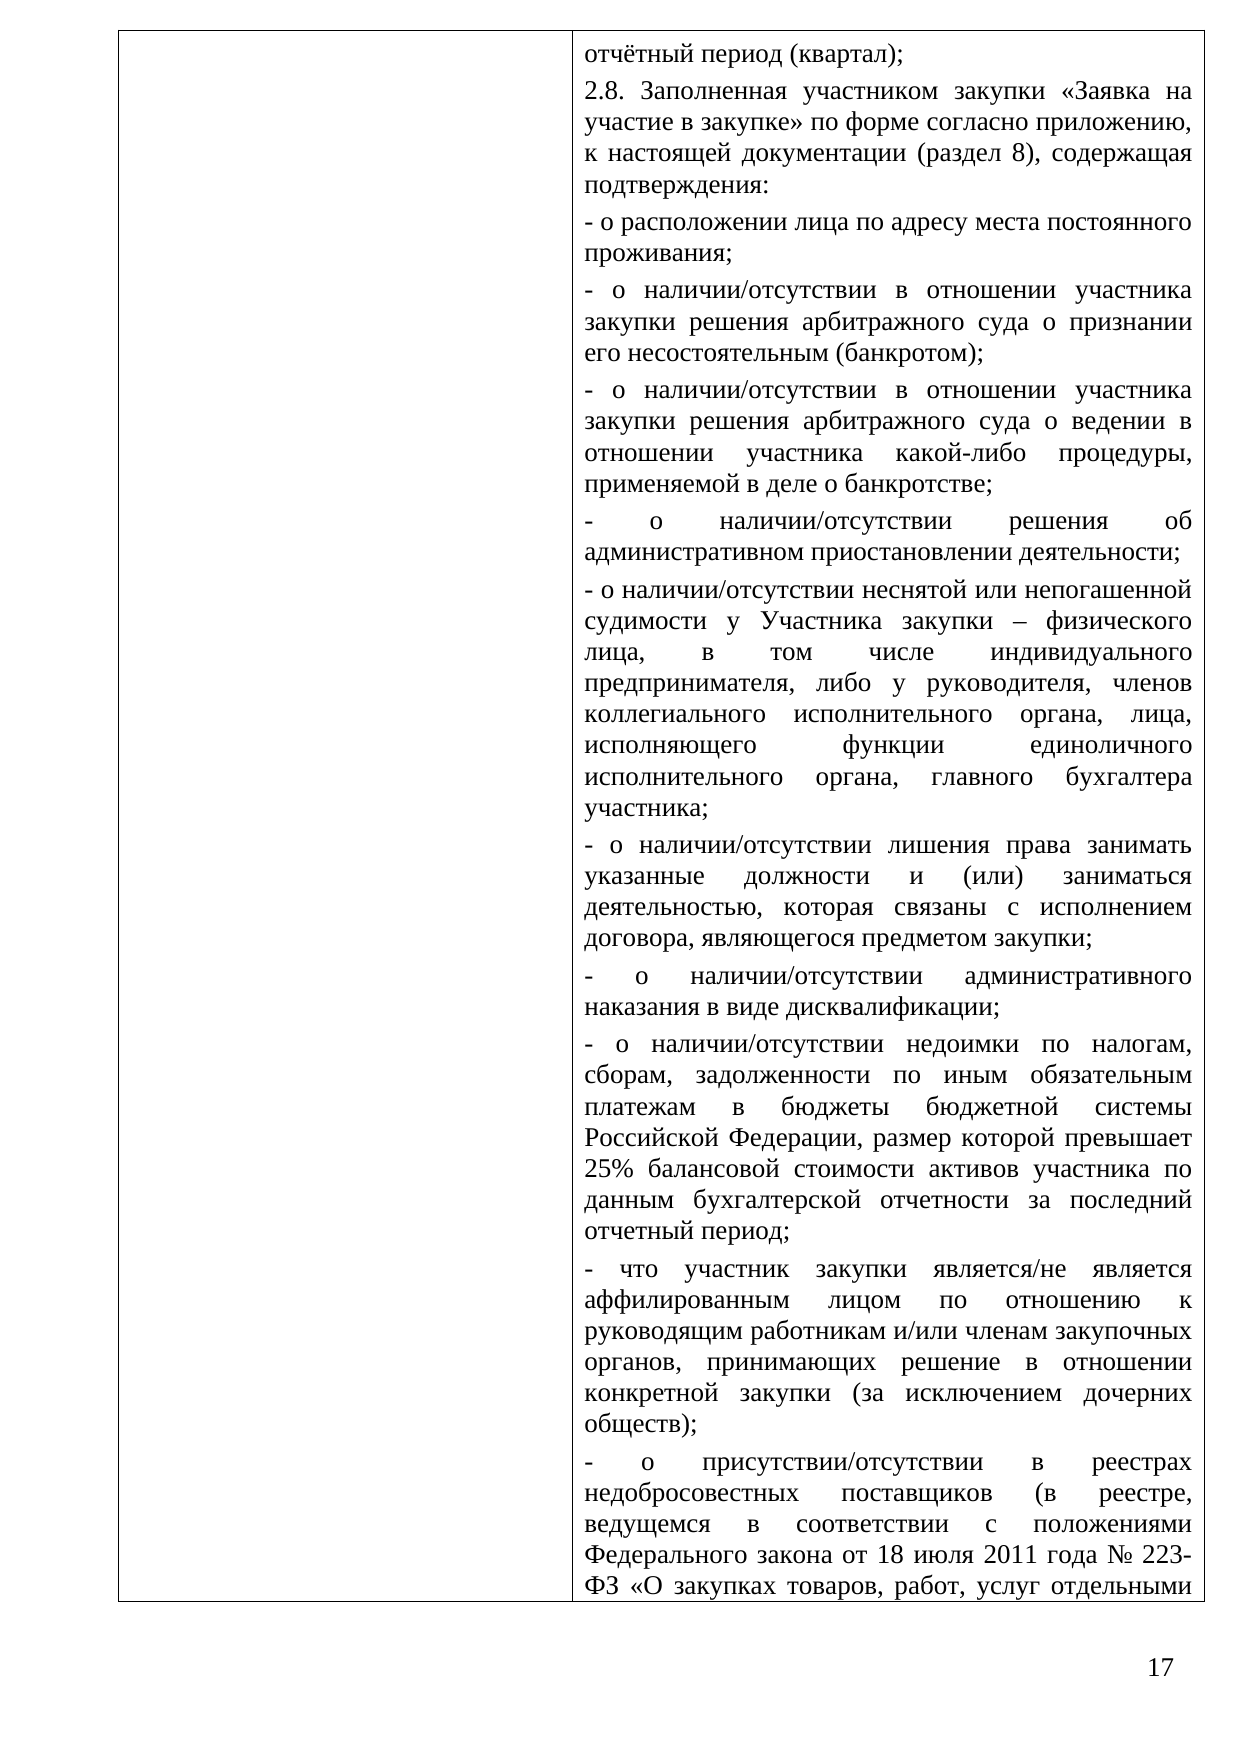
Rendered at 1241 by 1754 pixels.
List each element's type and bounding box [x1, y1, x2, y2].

table_cell [119, 31, 572, 1601]
table_cell [573, 31, 1204, 1601]
